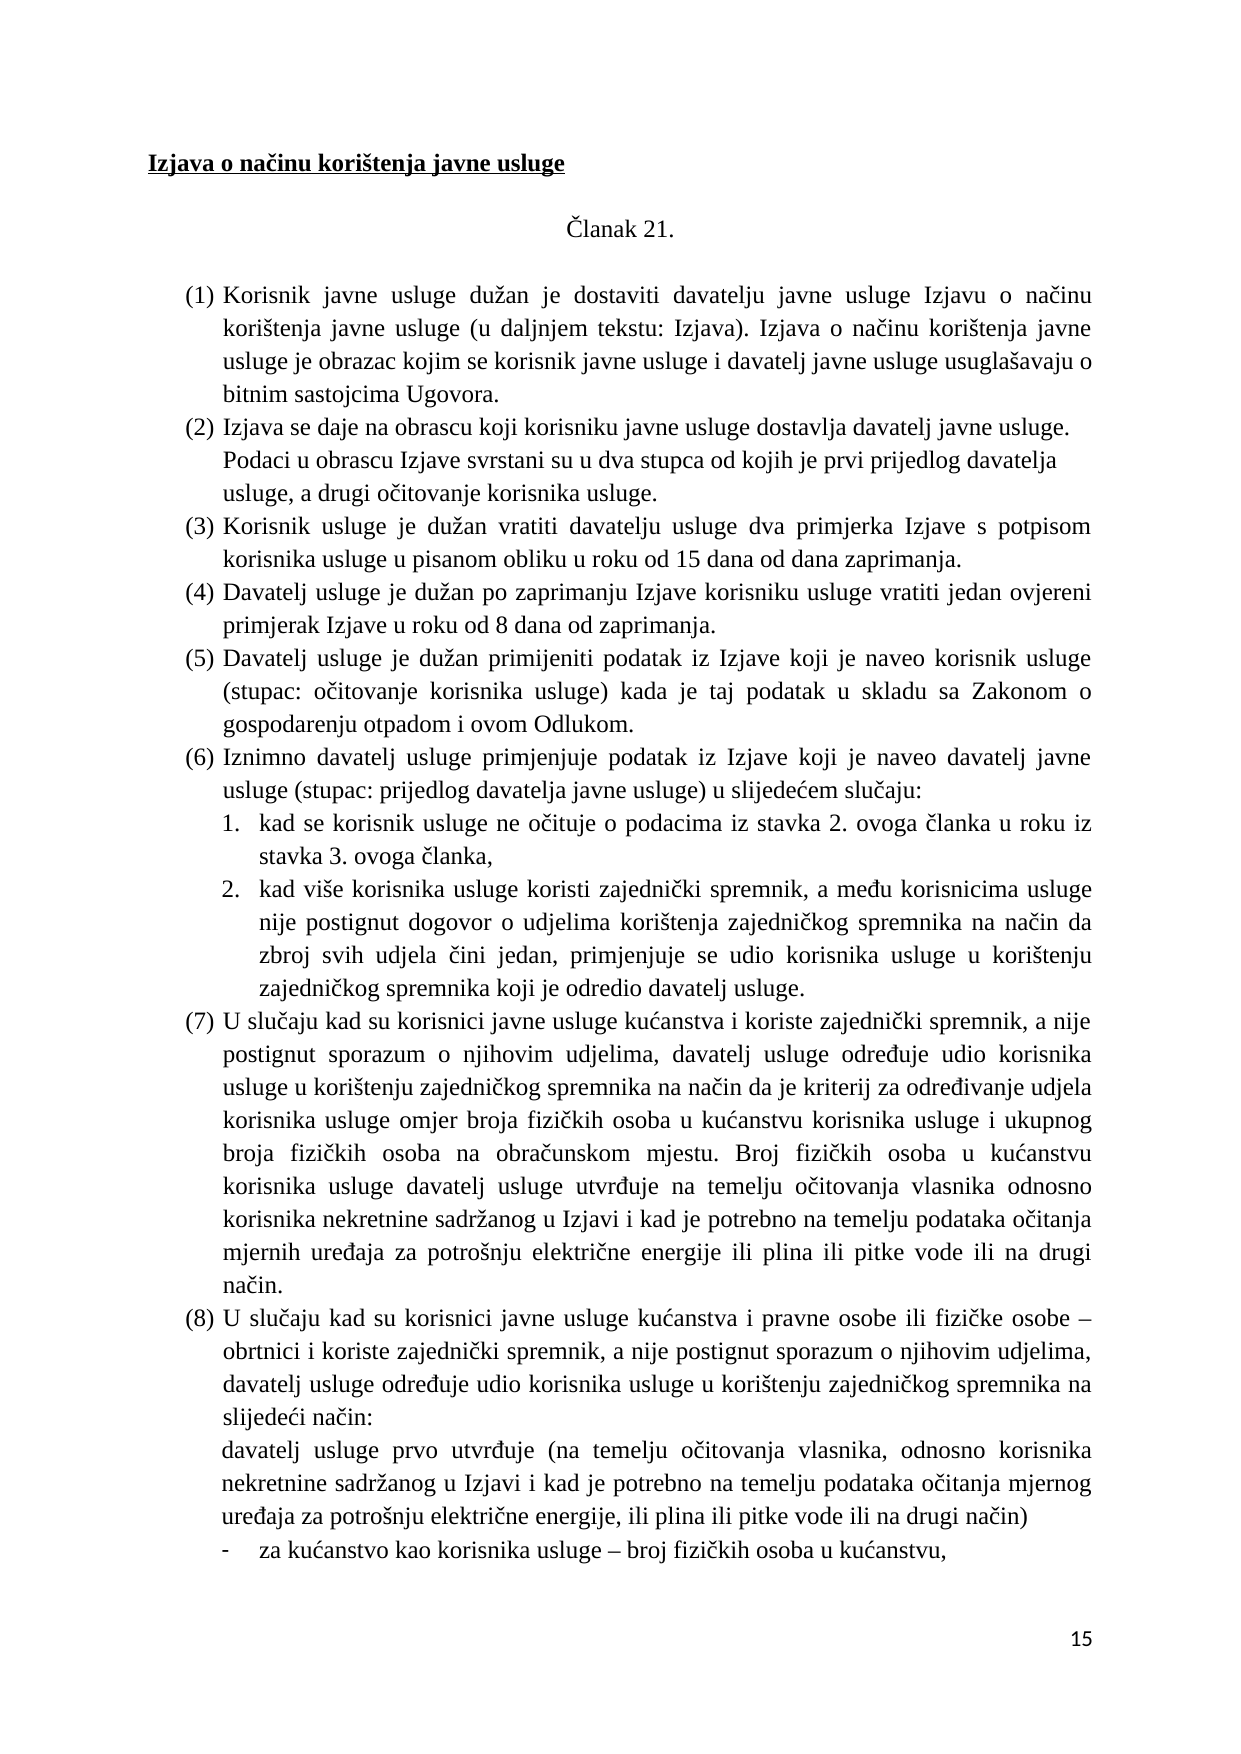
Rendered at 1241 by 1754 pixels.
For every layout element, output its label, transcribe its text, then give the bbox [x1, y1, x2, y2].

list Izjava se daje na obrascu koji korisniku javne usluge dostavlja davatelj javne usluge. [185, 412, 1093, 441]
list Davatelj usluge je dužan po zaprimanju Izjave korisniku usluge vratiti jedan ovjereni primjerak Izjave u roku od 8 dana od zaprimanja. [185, 577, 1093, 639]
list Iznimno davatelj usluge primjenjuje podatak iz Izjave koji je naveo davatelj javne usluge (stupac: prijedlog davatelja javne usluge) u slijedećem slučaju: [185, 742, 1093, 804]
list U slučaju kad su korisnici javne usluge kućanstva i pravne osobe ili fizičke osobe – obrtnici i koriste zajednički spremnik, a nije postignut sporazum o njihovim udjelima, davatelj usluge određuje udio korisnika usluge u korištenju zajedničkog spremnika na slijedeći način: [185, 1303, 1093, 1431]
list kad se korisnik usluge ne očituje o podacima iz stavka 2. ovoga članka u roku iz stavka 3. ovoga članka, [221, 808, 1093, 870]
text Članak 21. [148, 214, 1093, 242]
list Korisnik usluge je dužan vratiti davatelju usluge dva primjerka Izjave s potpisom korisnika usluge u pisanom obliku u roku od 15 dana od dana zaprimanja. [185, 511, 1093, 573]
text Izjava o načinu korištenja javne usluge [148, 148, 1093, 176]
list Davatelj usluge je dužan primijeniti podatak iz Izjave koji je naveo korisnik usluge (stupac: očitovanje korisnika usluge) kada je taj podatak u skladu sa Zakonom o gospodarenju otpadom i ovom Odlukom. [185, 643, 1093, 738]
text usluge, a drugi očitovanje korisnika usluge. [148, 478, 1093, 507]
list kad više korisnika usluge koristi zajednički spremnik, a među korisnicima usluge nije postignut dogovor o udjelima korištenja zajedničkog spremnika na način da zbroj svih udjela čini jedan, primjenjuje se udio korisnika usluge u korištenju zajedničkog spremnika koji je odredio davatelj usluge. [221, 874, 1093, 1002]
list U slučaju kad su korisnici javne usluge kućanstva i koriste zajednički spremnik, a nije postignut sporazum o njihovim udjelima, davatelj usluge određuje udio korisnika usluge u korištenju zajedničkog spremnika na način da je kriterij za određivanje udjela korisnika usluge omjer broja fizičkih osoba u kućanstvu korisnika usluge i ukupnog broja fizičkih osoba na obračunskom mjestu. Broj fizičkih osoba u kućanstvu korisnika usluge davatelj usluge utvrđuje na temelju očitovanja vlasnika odnosno korisnika nekretnine sadržanog u Izjavi i kad je potrebno na temelju podataka očitanja mjernih uređaja za potrošnju električne energije ili plina ili pitke vode ili na drugi način. [185, 1006, 1093, 1299]
text davatelj usluge prvo utvrđuje (na temelju očitovanja vlasnika, odnosno korisnika nekretnine sadržanog u Izjavi i kad je potrebno na temelju podataka očitanja mjernog uređaja za potrošnju električne energije, ili plina ili pitke vode ili na drugi način) [221, 1435, 1093, 1530]
list Korisnik javne usluge dužan je dostaviti davatelju javne usluge Izjavu o načinu korištenja javne usluge (u daljnjem tekstu: Izjava). Izjava o načinu korištenja javne usluge je obrazac kojim se korisnik javne usluge i davatelj javne usluge usuglašavaju o bitnim sastojcima Ugovora. [185, 280, 1093, 407]
text Podaci u obrascu Izjave svrstani su u dva stupca od kojih je prvi prijedlog davatelja [148, 445, 1093, 473]
list za kućanstvo kao korisnika usluge – broj fizičkih osoba u kućanstvu, [221, 1534, 1093, 1565]
